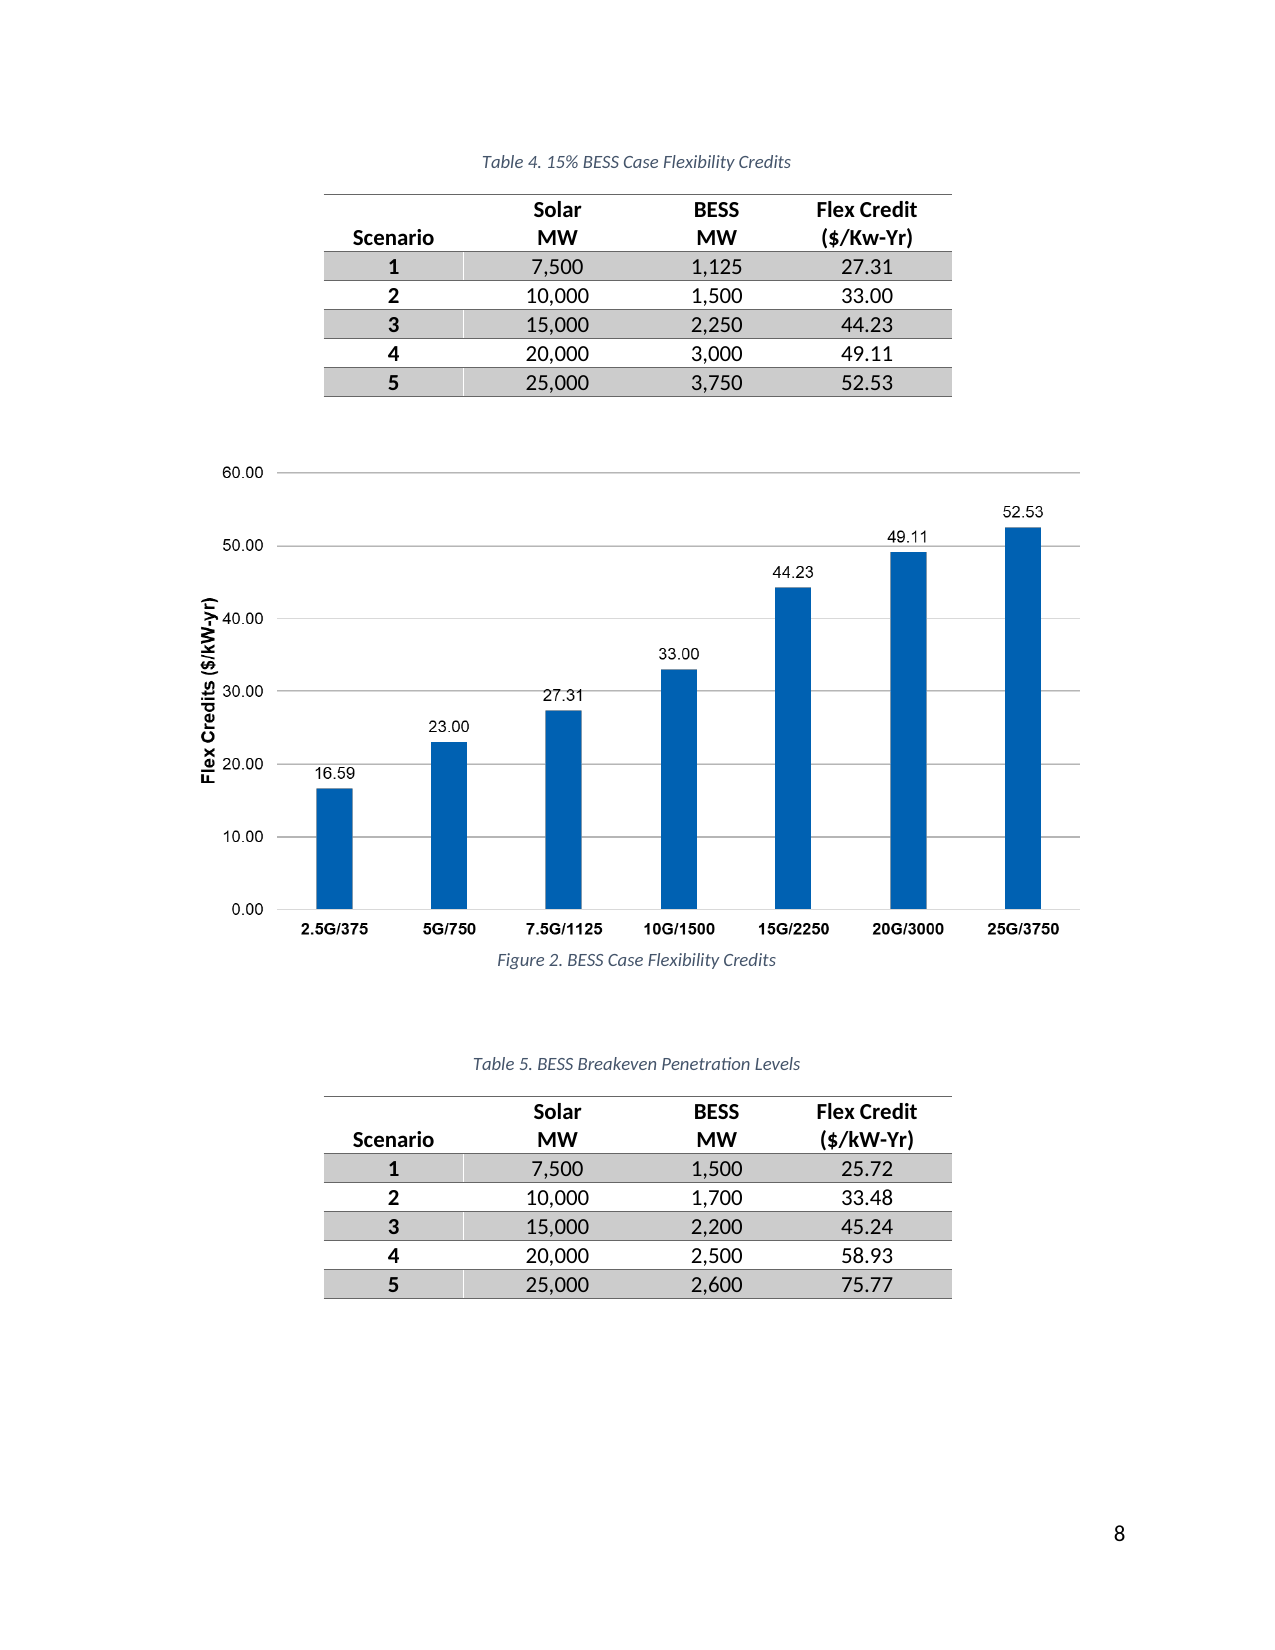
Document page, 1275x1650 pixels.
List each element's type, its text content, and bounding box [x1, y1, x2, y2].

table_cell 25,000 [464, 368, 651, 396]
table_header BESS MW [651, 195, 782, 251]
table_cell 10,000 [464, 1183, 651, 1211]
table_cell 3 [324, 310, 463, 338]
table_cell 4 [324, 1241, 463, 1269]
picture [180, 457, 1095, 946]
table_cell 33.00 [782, 281, 952, 309]
table_cell 33.48 [782, 1183, 952, 1211]
table_cell 5 [324, 368, 463, 396]
table_cell 1,125 [651, 252, 782, 280]
table_cell 1 [324, 252, 463, 280]
table_cell 25.72 [782, 1154, 952, 1182]
table_cell 7,500 [464, 1154, 651, 1182]
table_cell 58.93 [782, 1241, 952, 1269]
table_cell 1,500 [651, 281, 782, 309]
table_cell 2 [324, 1183, 463, 1211]
table_cell 75.77 [782, 1270, 952, 1298]
table_cell 3,750 [651, 368, 782, 396]
table_header BESS MW [651, 1097, 782, 1153]
table_cell 3 [324, 1212, 463, 1240]
table_header Solar MW [464, 1097, 651, 1153]
table_cell 7,500 [464, 252, 651, 280]
table_cell 15,000 [464, 310, 651, 338]
table_cell 20,000 [464, 1241, 651, 1269]
table_cell 15,000 [464, 1212, 651, 1240]
table_header Flex Credit ($/Kw-Yr) [782, 195, 952, 251]
table_cell 1,700 [651, 1183, 782, 1211]
table_cell 1 [324, 1154, 463, 1182]
table_cell 2 [324, 281, 463, 309]
table_cell 2,500 [651, 1241, 782, 1269]
text Table 4. 15% BESS Case Flexibility Credits [150, 150, 1125, 173]
table_cell 44.23 [782, 310, 952, 338]
text Figure 2. BESS Case Flexibility Credits [150, 948, 1125, 971]
table_cell 45.24 [782, 1212, 952, 1240]
table_cell 25,000 [464, 1270, 651, 1298]
table_cell 10,000 [464, 281, 651, 309]
table_header Scenario [324, 195, 463, 251]
table_cell 27.31 [782, 252, 952, 280]
table_header Flex Credit ($/kW-Yr) [782, 1097, 952, 1153]
table_header Solar MW [464, 195, 651, 251]
table_cell 5 [324, 1270, 463, 1298]
table_cell 2,250 [651, 310, 782, 338]
text Table 5. BESS Breakeven Penetration Levels [150, 1052, 1125, 1075]
table_cell 1,500 [651, 1154, 782, 1182]
table_header Scenario [324, 1097, 463, 1153]
table_cell 49.11 [782, 339, 952, 367]
table_cell 2,200 [651, 1212, 782, 1240]
table_cell 4 [324, 339, 463, 367]
table_cell 20,000 [464, 339, 651, 367]
table_cell 2,600 [651, 1270, 782, 1298]
table_cell 52.53 [782, 368, 952, 396]
table_cell 3,000 [651, 339, 782, 367]
